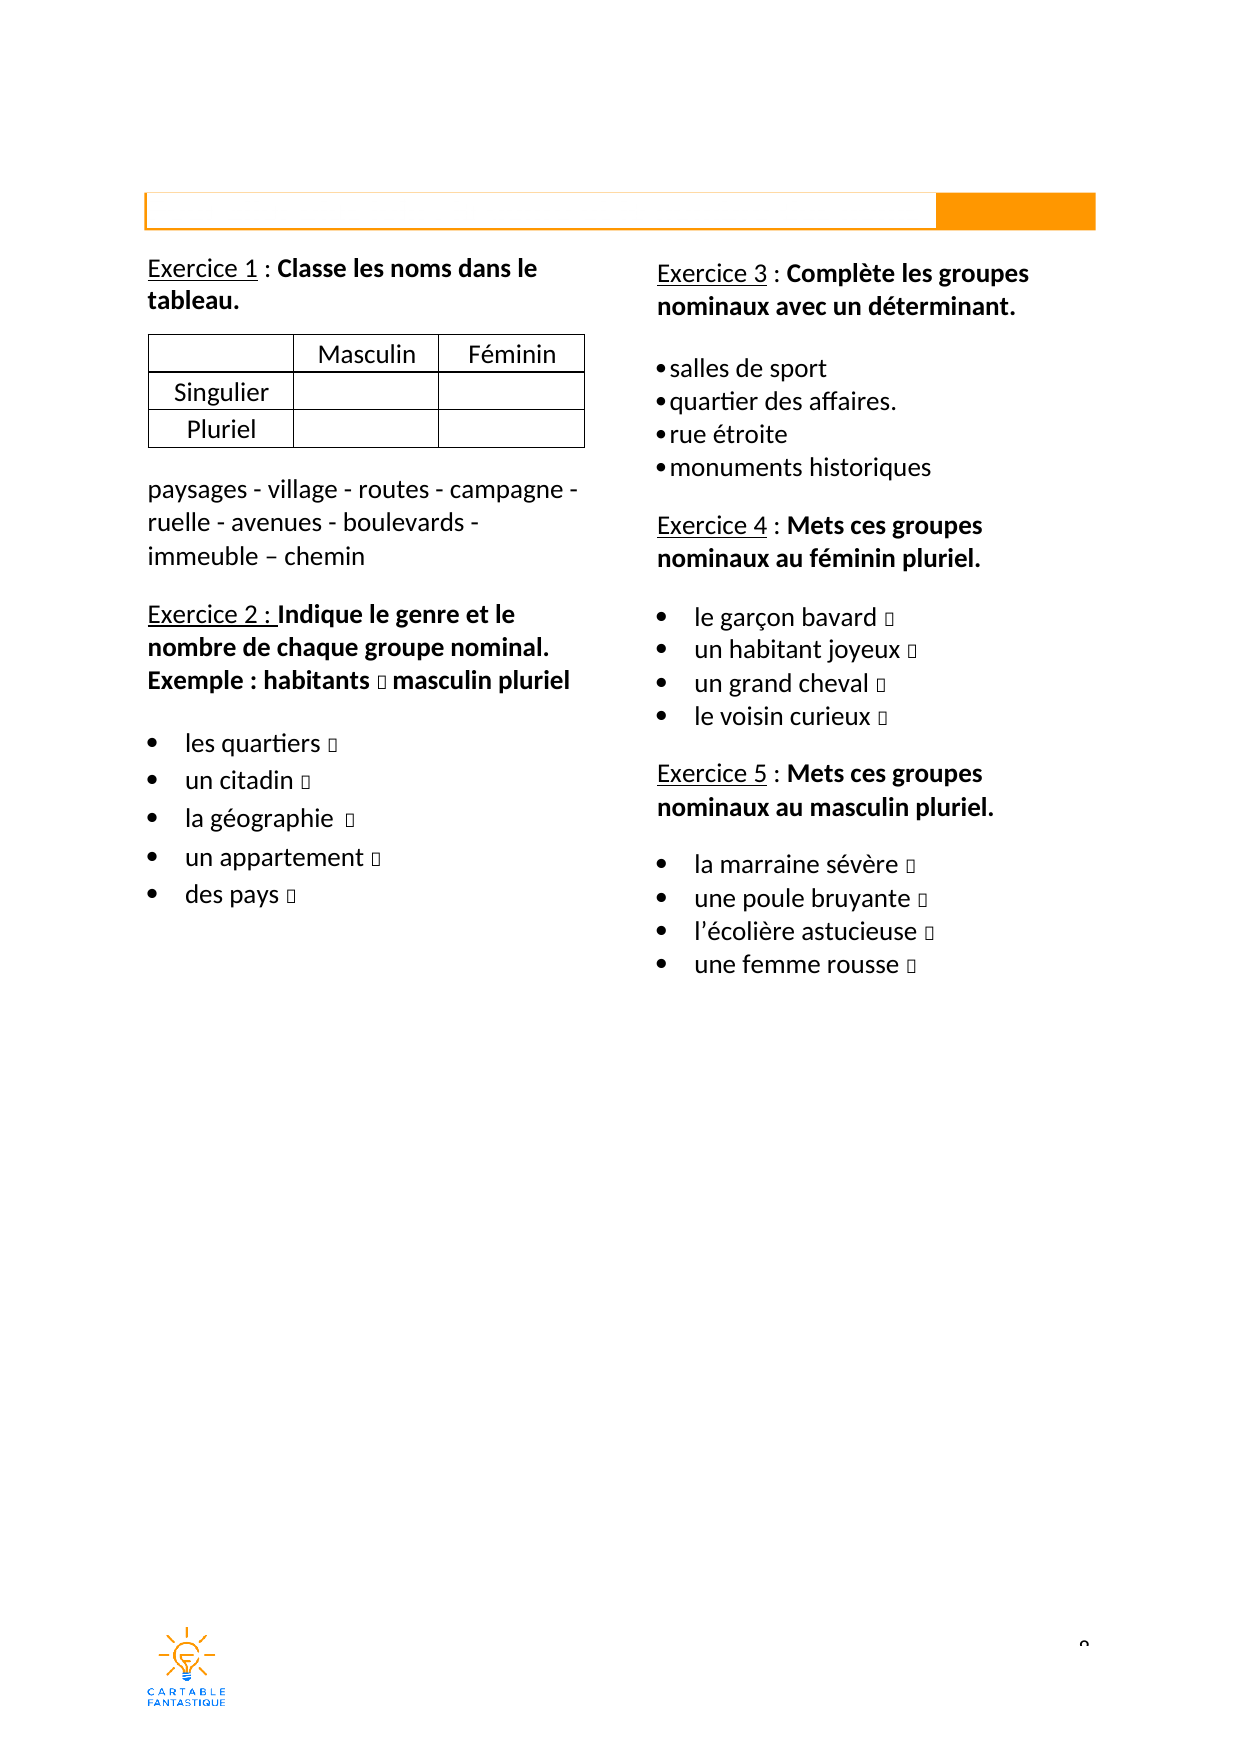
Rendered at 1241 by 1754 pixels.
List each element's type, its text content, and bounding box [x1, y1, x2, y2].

table_header [149, 335, 293, 371]
text Exercice 3 : Complète les groupes nominaux avec un déterminant. [657, 257, 1031, 322]
list un habitant joyeux  [657, 633, 1140, 666]
table_cell Pluriel [149, 410, 293, 447]
text Exercice 1 : Classe les noms dans le tableau. [147, 252, 540, 317]
list un appartement  [147, 840, 587, 873]
list quartier des affaires. [657, 384, 1140, 417]
list des pays  [147, 878, 587, 911]
picture [147, 1627, 225, 1706]
table_header Féminin [439, 335, 584, 371]
text paysages - village - routes - campagne - ruelle - avenues - boulevards - immeuble – chemin [147, 473, 580, 572]
table_header Masculin [294, 335, 438, 371]
table_cell [439, 373, 584, 409]
table_cell [294, 373, 438, 409]
picture [147, 192, 936, 228]
list le garçon bavard  [657, 600, 1140, 633]
list une poule bruyante  [657, 881, 1140, 914]
list rue étroite [657, 417, 1140, 450]
list un grand cheval  [657, 666, 1140, 699]
list monuments historiques [657, 450, 1140, 483]
list les quartiers  [147, 726, 587, 759]
list l’écolière astucieuse  [657, 914, 1140, 947]
list une femme rousse  [657, 947, 1140, 980]
table_cell [439, 410, 584, 447]
list un citadin  [147, 763, 587, 797]
list la géographie  [147, 802, 587, 834]
table_cell Singulier [149, 373, 293, 409]
text Exercice 5 : Mets ces groupes nominaux au masculin pluriel. [657, 757, 997, 823]
table_cell [294, 410, 438, 447]
subtitle Exercice 2 : Indique le genre et le nombre de chaque groupe nominal. Exemple : habitants  masculin pluriel [147, 597, 587, 696]
list le voisin curieux  [657, 699, 1140, 732]
text Exercice 4 : Mets ces groupes nominaux au féminin pluriel. [657, 508, 985, 574]
list salles de sport [657, 351, 1140, 384]
list la marraine sévère  [657, 848, 1140, 881]
